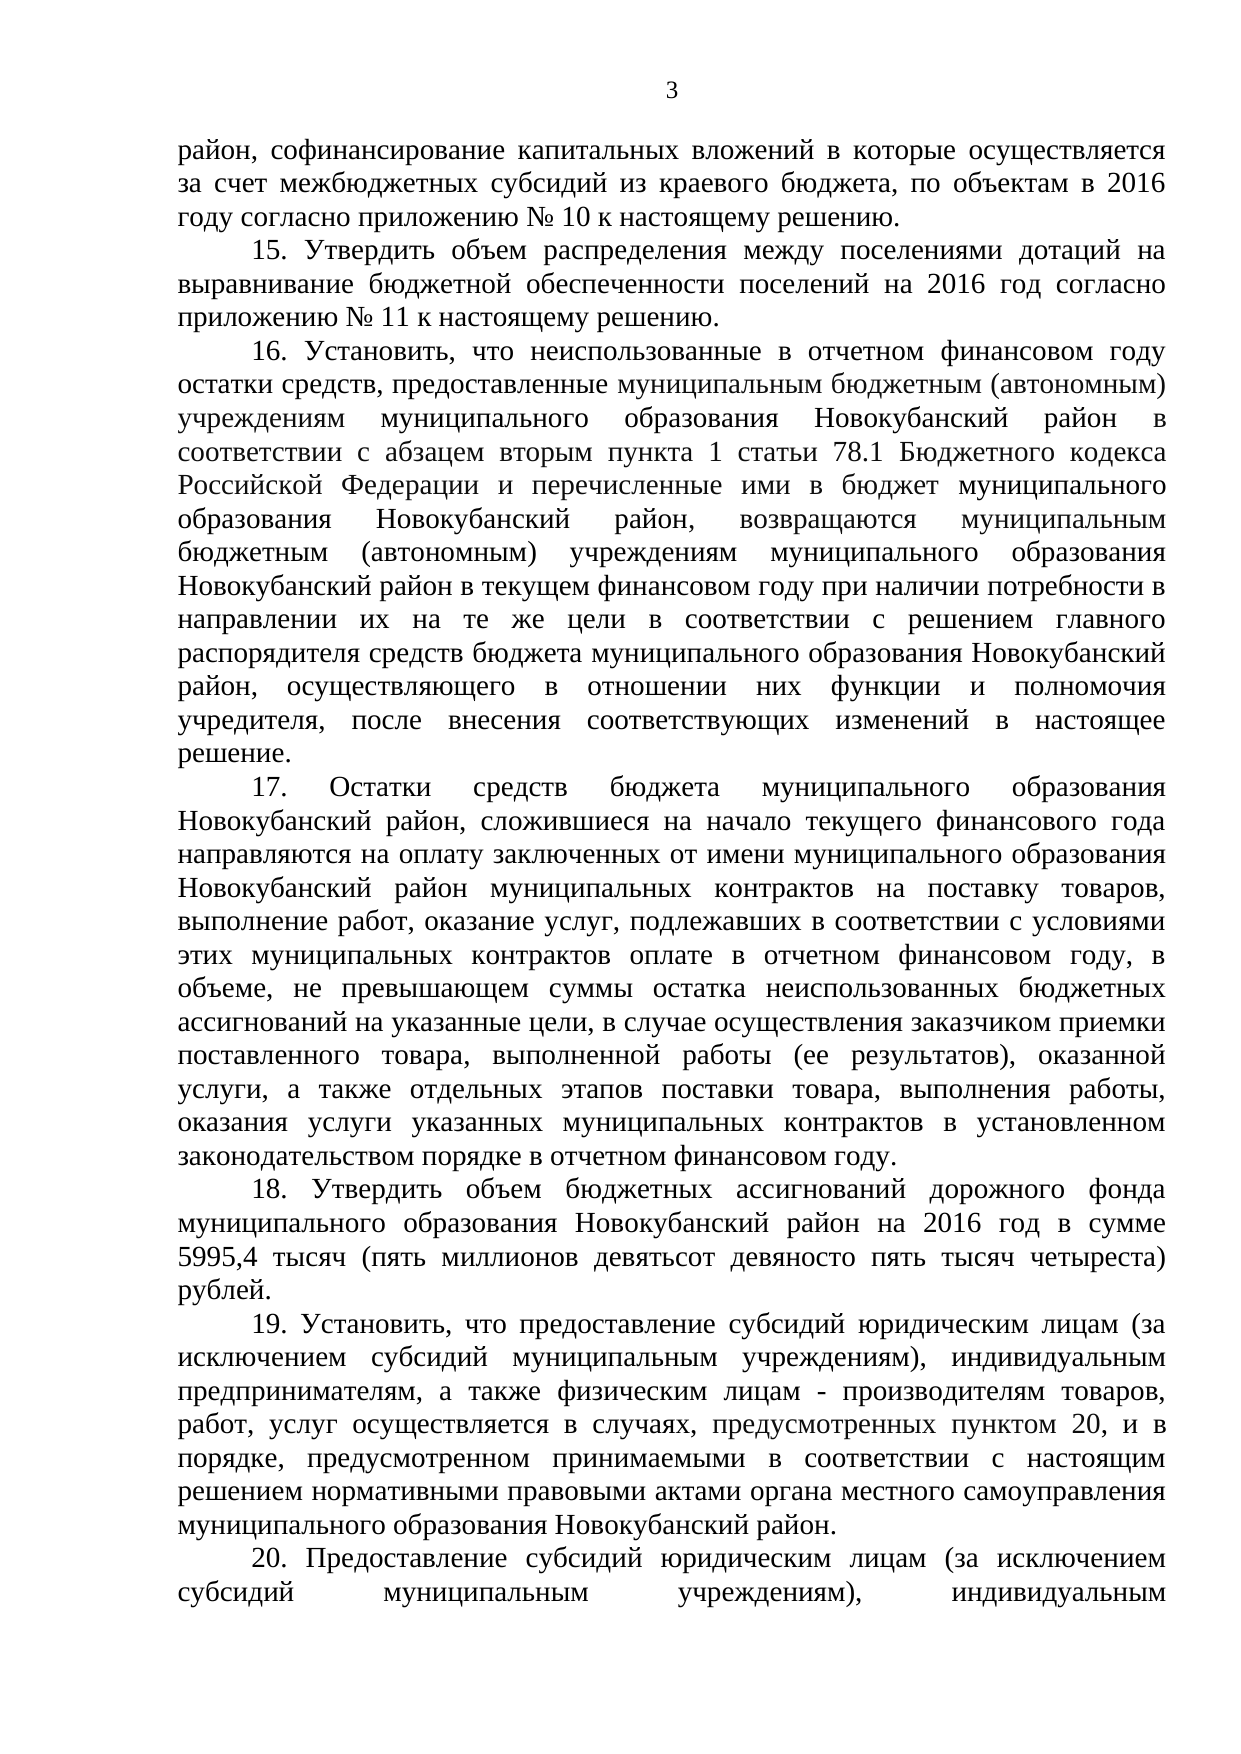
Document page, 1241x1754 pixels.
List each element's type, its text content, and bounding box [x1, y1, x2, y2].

text 15. Утвердить объем распределения между поселениями дотаций на выравнивание бюджетной обеспеченности поселений на 2016 год согласно приложению № 11 к настоящему решению. [177, 232, 1167, 333]
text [177, 1541, 1167, 1608]
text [177, 132, 1167, 232]
text 16. Установить, что неиспользованные в отчетном финансовом году остатки средств, предоставленные муниципальным бюджетным (автономным) учреждениям муниципального образования Новокубанский район в соответствии с абзацем вторым пункта 1 статьи 78.1 Бюджетного кодекса Российской Федерации и перечисленные ими в бюджет муниципального образования Новокубанский район, возвращаются муниципальным бюджетным (автономным) учреждениям муниципального образования Новокубанский район в текущем финансовом году при наличии потребности в направлении их на те же цели в соответствии с решением главного распорядителя средств бюджета муниципального образования Новокубанский район, осуществляющего в отношении них функции и полномочия учредителя, после внесения соответствующих изменений в настоящее решение. [177, 333, 1167, 769]
text 19. Установить, что предоставление субсидий юридическим лицам (за исключением субсидий муниципальным учреждениям), индивидуальным предпринимателям, а также физическим лицам - производителям товаров, работ, услуг осуществляется в случаях, предусмотренных пунктом 20, и в порядке, предусмотренном принимаемыми в соответствии с настоящим решением нормативными правовыми актами органа местного самоуправления муниципального образования Новокубанский район. [177, 1306, 1167, 1541]
text 18. Утвердить объем бюджетных ассигнований дорожного фонда муниципального образования Новокубанский район на 2016 год в сумме 5995,4 тысяч (пять миллионов девятьсот девяносто пять тысяч четыреста) рублей. [177, 1172, 1167, 1306]
text 17. Остатки средств бюджета муниципального образования Новокубанский район, сложившиеся на начало текущего финансового года направляются на оплату заключенных от имени муниципального образования Новокубанский район муниципальных контрактов на поставку товаров, выполнение работ, оказание услуг, подлежавших в соответствии с условиями этих муниципальных контрактов оплате в отчетном финансовом году, в объеме, не превышающем суммы остатка неиспользованных бюджетных ассигнований на указанные цели, в случае осуществления заказчиком приемки поставленного товара, выполненной работы (ее результатов), оказанной услуги, а также отдельных этапов поставки товара, выполнения работы, оказания услуги указанных муниципальных контрактов в установленном законодательством порядке в отчетном финансовом году. [177, 769, 1167, 1172]
